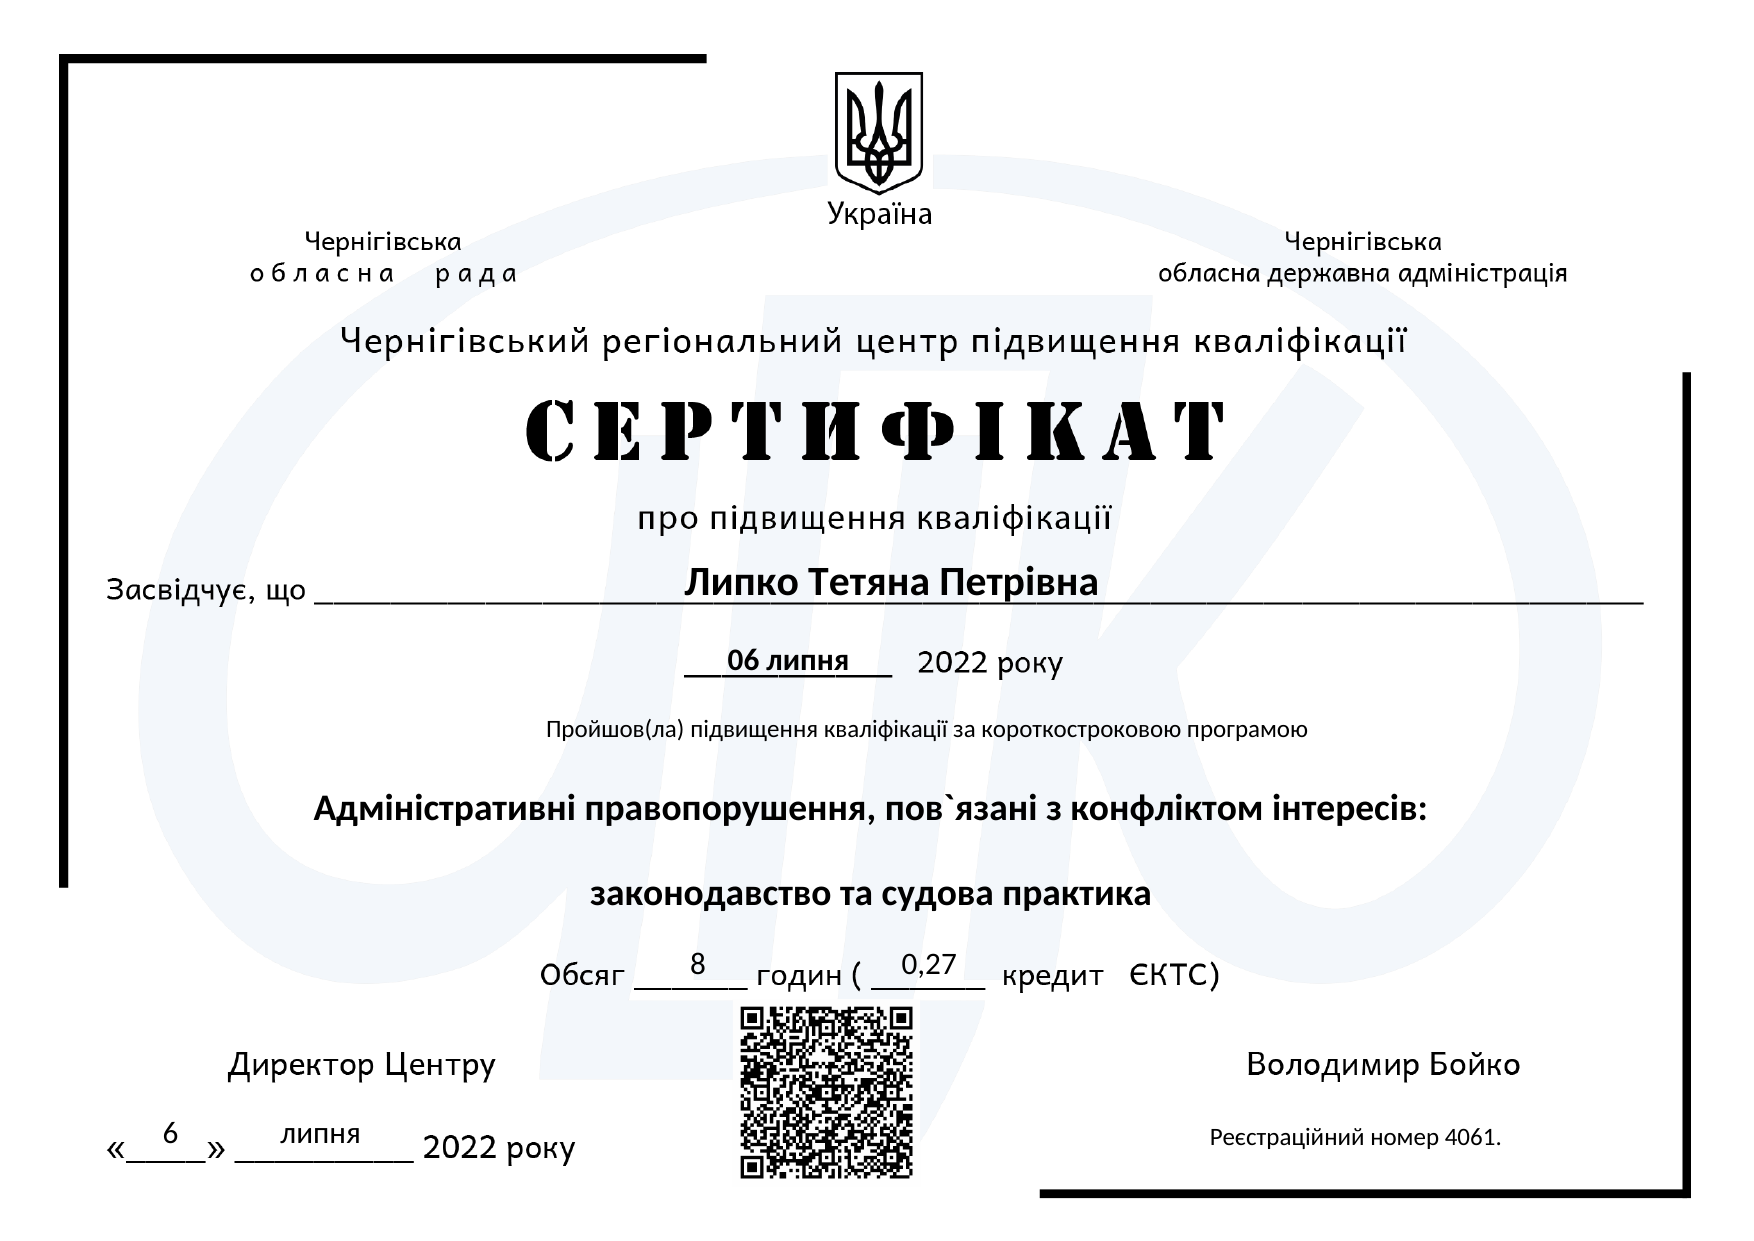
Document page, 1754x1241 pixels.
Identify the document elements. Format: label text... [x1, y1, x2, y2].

picture [59, 54, 1691, 555]
text Пройшов(ла) підвищення кваліфікації за короткостроковою програмою [472, 714, 1754, 744]
picture [59, 606, 1691, 1205]
text Липко Тетяна Петрівна [29, 555, 1754, 606]
text Реєстраційний номер 4061. [1166, 1121, 1754, 1151]
